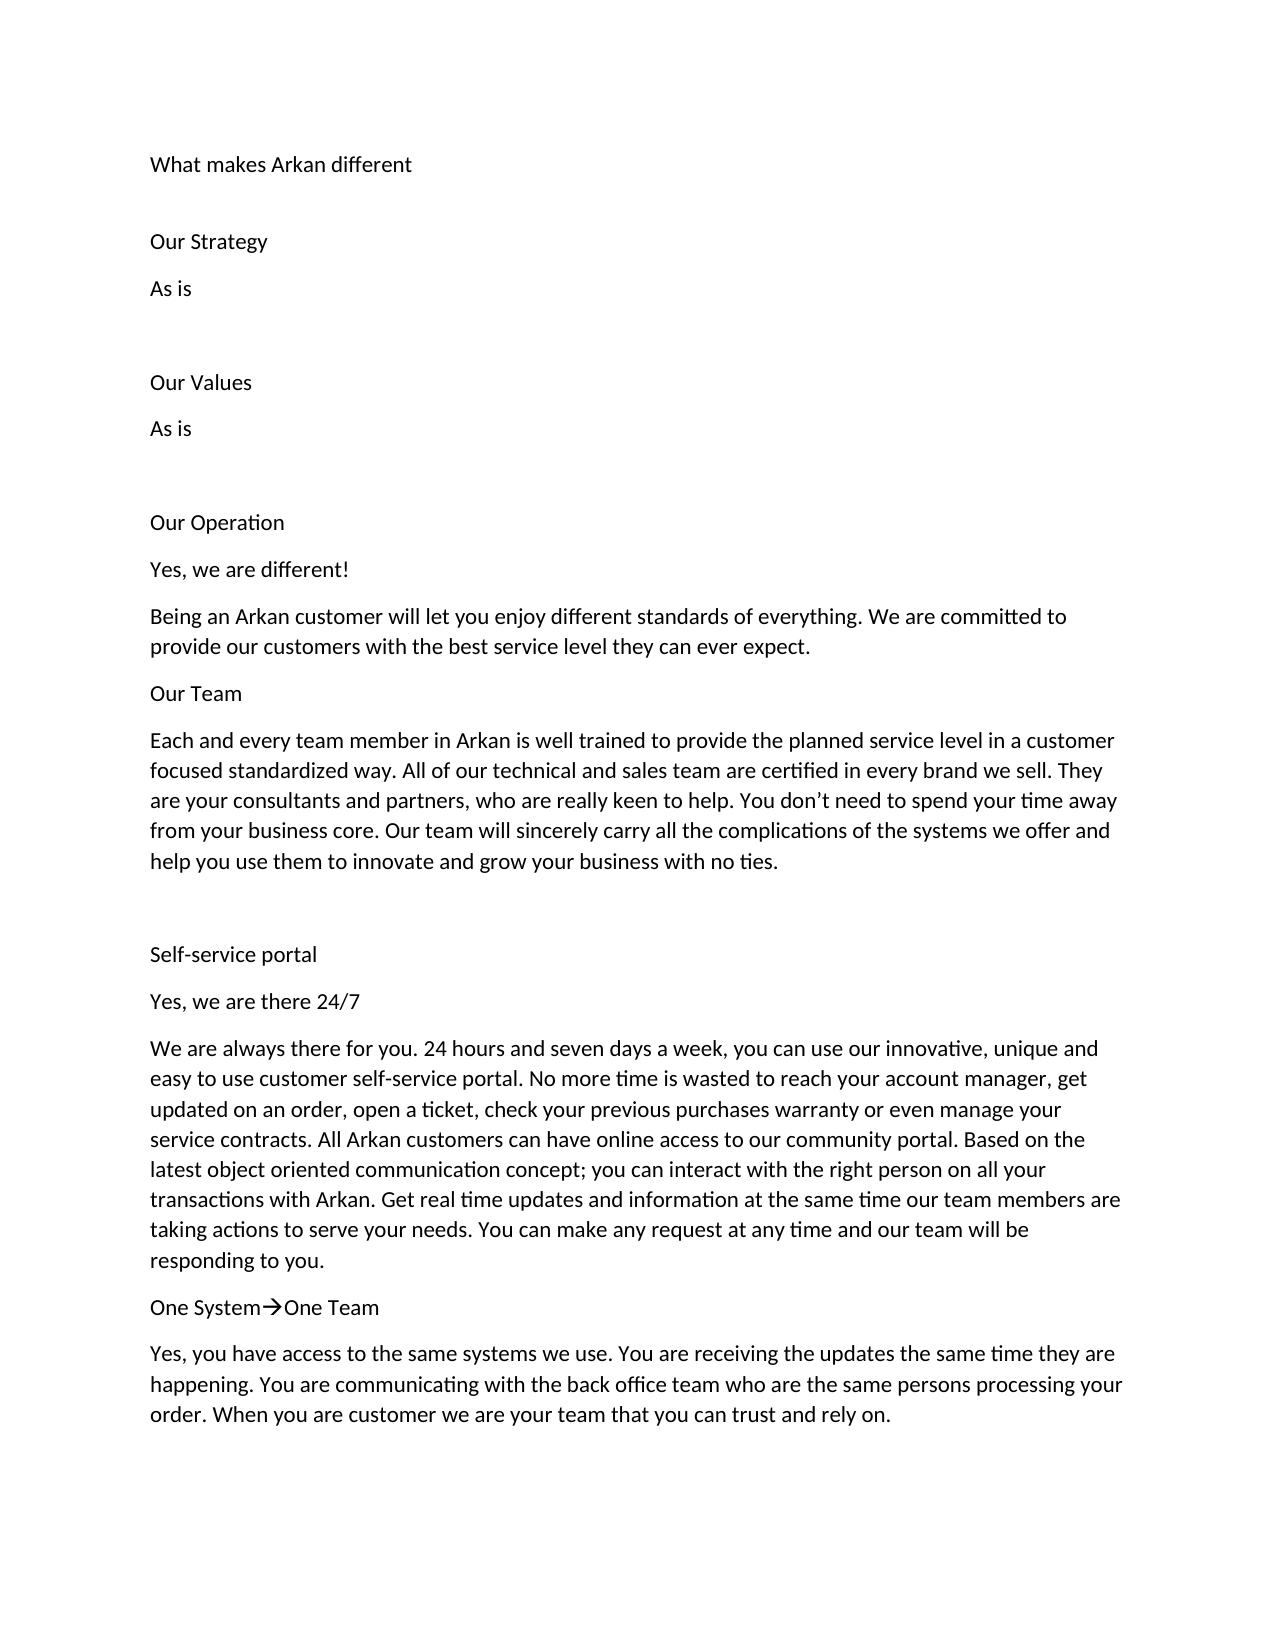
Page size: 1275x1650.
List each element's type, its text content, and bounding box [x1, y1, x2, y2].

text Yes, you have access to the same systems we use. You are receiving the updates the same time they are happening. You are communicating with the back office team who are the same persons processing your order. When you are customer we are your team that you can trust and rely on. [150, 1339, 1125, 1428]
text Each and every team member in Arkan is well trained to provide the planned service level in a customer focused standardized way. All of our technical and sales team are certified in every brand we sell. They are your consultants and partners, who are really keen to help. You don’t need to spend your time away from your business core. Our team will sincerely carry all the complications of the systems we offer and help you use them to innovate and grow your business with no ties. [150, 726, 1125, 875]
text Yes, we are different! [150, 555, 1125, 583]
text Being an Arkan customer will let you enjoy different standards of everything. We are committed to provide our customers with the best service level they can ever expect. [150, 602, 1125, 660]
text As is [150, 274, 1125, 302]
text We are always there for you. 24 hours and seven days a week, you can use our innovative, unique and easy to use customer self-service portal. No more time is wasted to reach your account manager, get updated on an order, open a ticket, check your previous purchases warranty or even manage your service contracts. All Arkan customers can have online access to our community portal. Based on the latest object oriented communication concept; you can interact with the right person on all your transactions with Arkan. Get real time updates and information at the same time our team members are taking actions to serve your needs. You can make any request at any time and our team will be responding to you. [150, 1034, 1125, 1274]
text Our Values [150, 368, 1125, 396]
text What makes Arkan different [150, 150, 1125, 208]
text Our Team [150, 679, 1125, 707]
text One SystemOne Team [150, 1293, 1125, 1321]
text Self-service portal [150, 941, 1125, 969]
text Our Strategy [150, 227, 1125, 255]
text Our Operation [150, 508, 1125, 536]
text As is [150, 414, 1125, 443]
text Yes, we are there 24/7 [150, 987, 1125, 1016]
